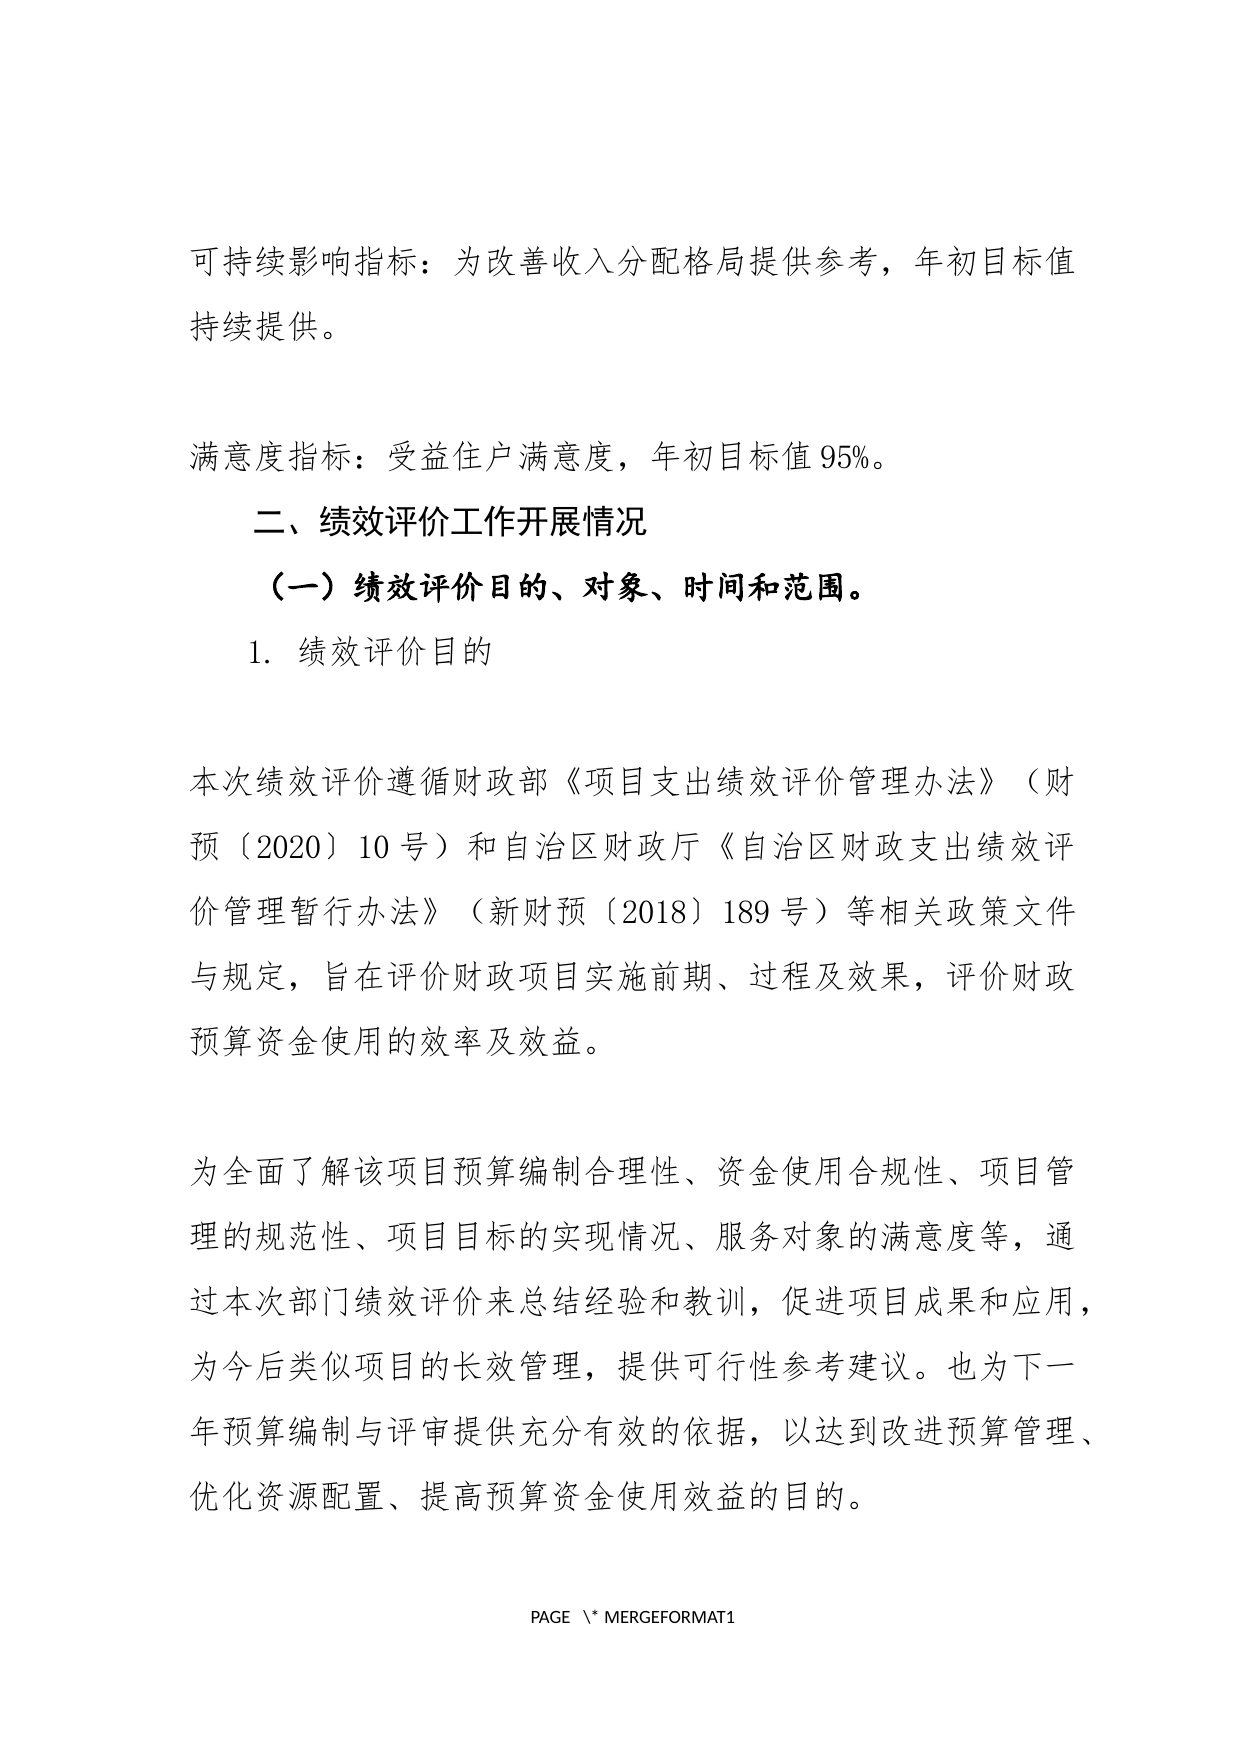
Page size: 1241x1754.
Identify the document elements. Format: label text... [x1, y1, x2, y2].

text 二、绩效评价工作开展情况 [187, 487, 1078, 552]
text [187, 162, 1078, 487]
text （一）绩效评价目的、对象、时间和范围。 [187, 552, 1078, 617]
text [187, 617, 1078, 1527]
